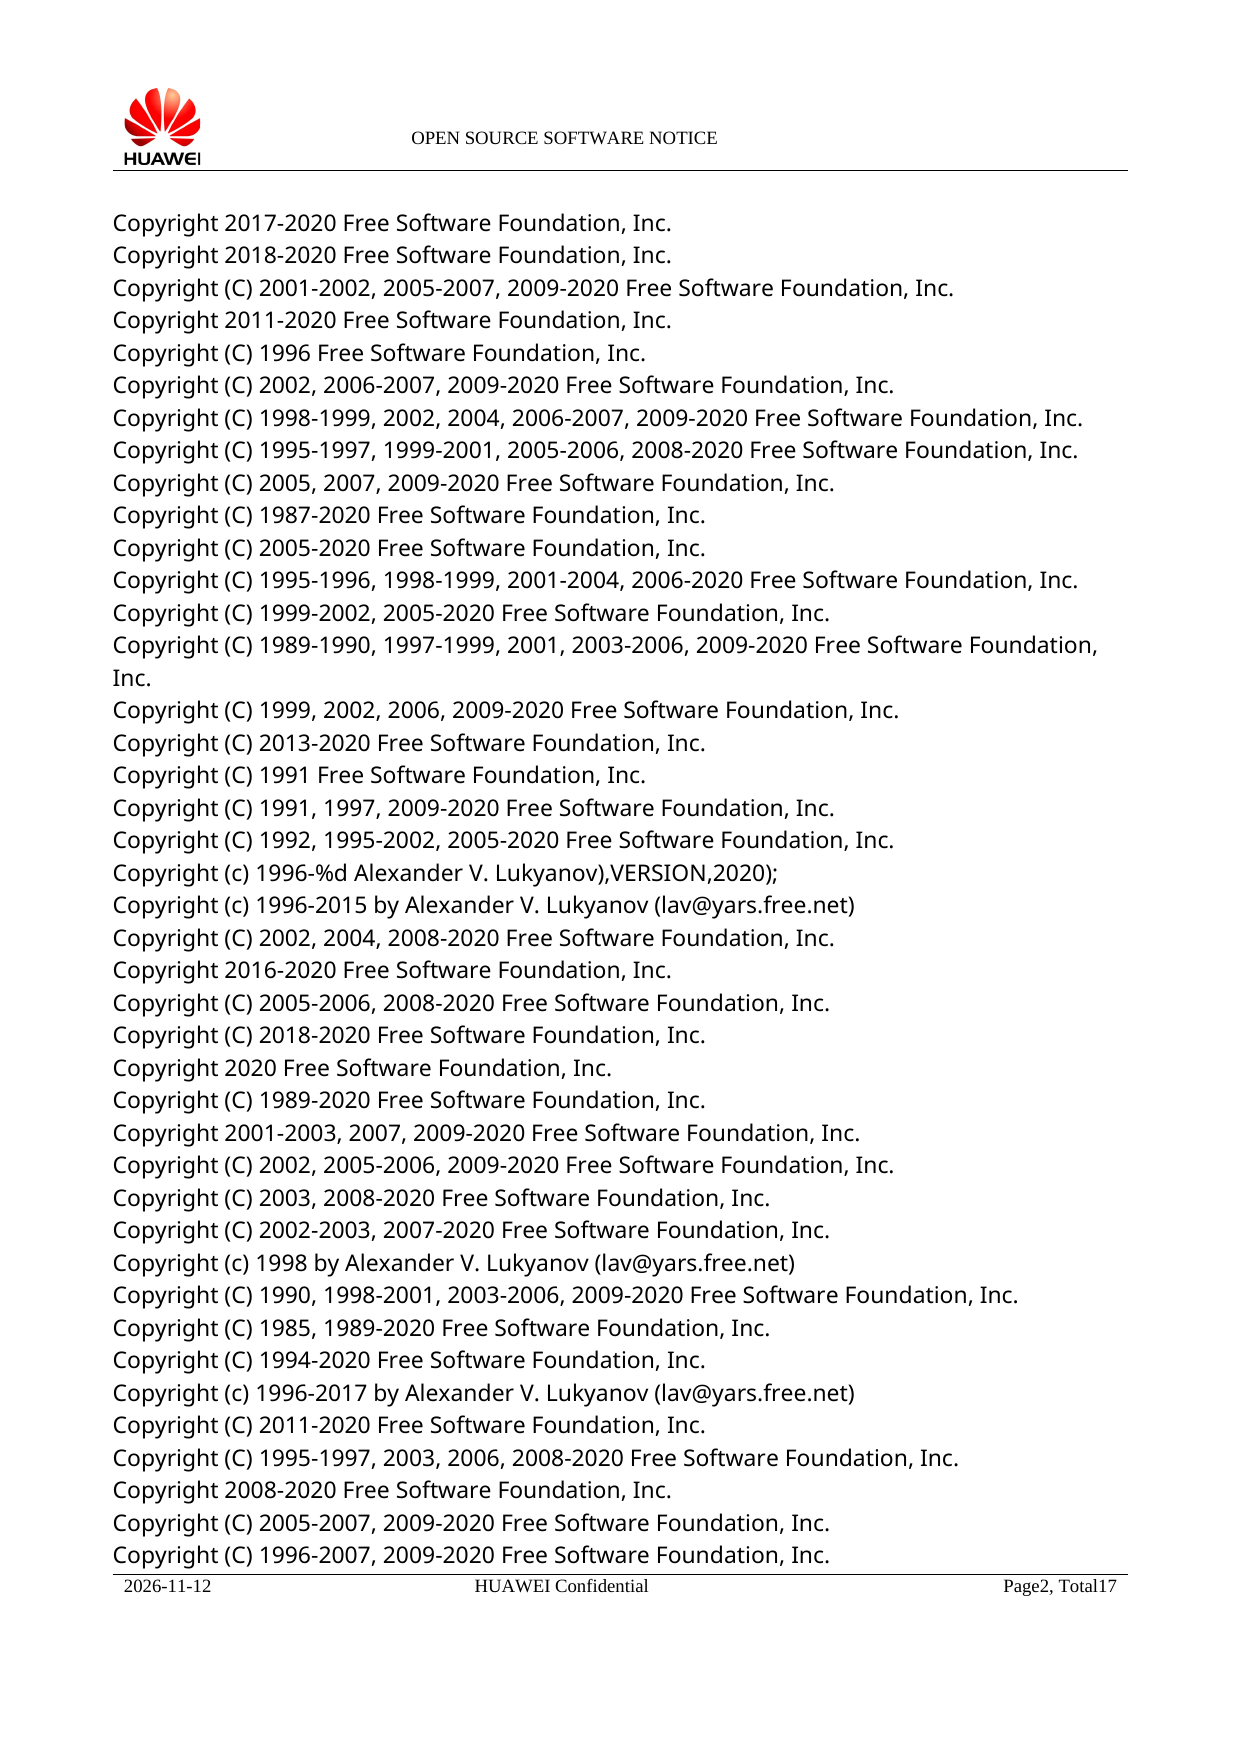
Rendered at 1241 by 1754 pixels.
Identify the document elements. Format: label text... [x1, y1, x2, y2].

picture [124, 88, 201, 165]
